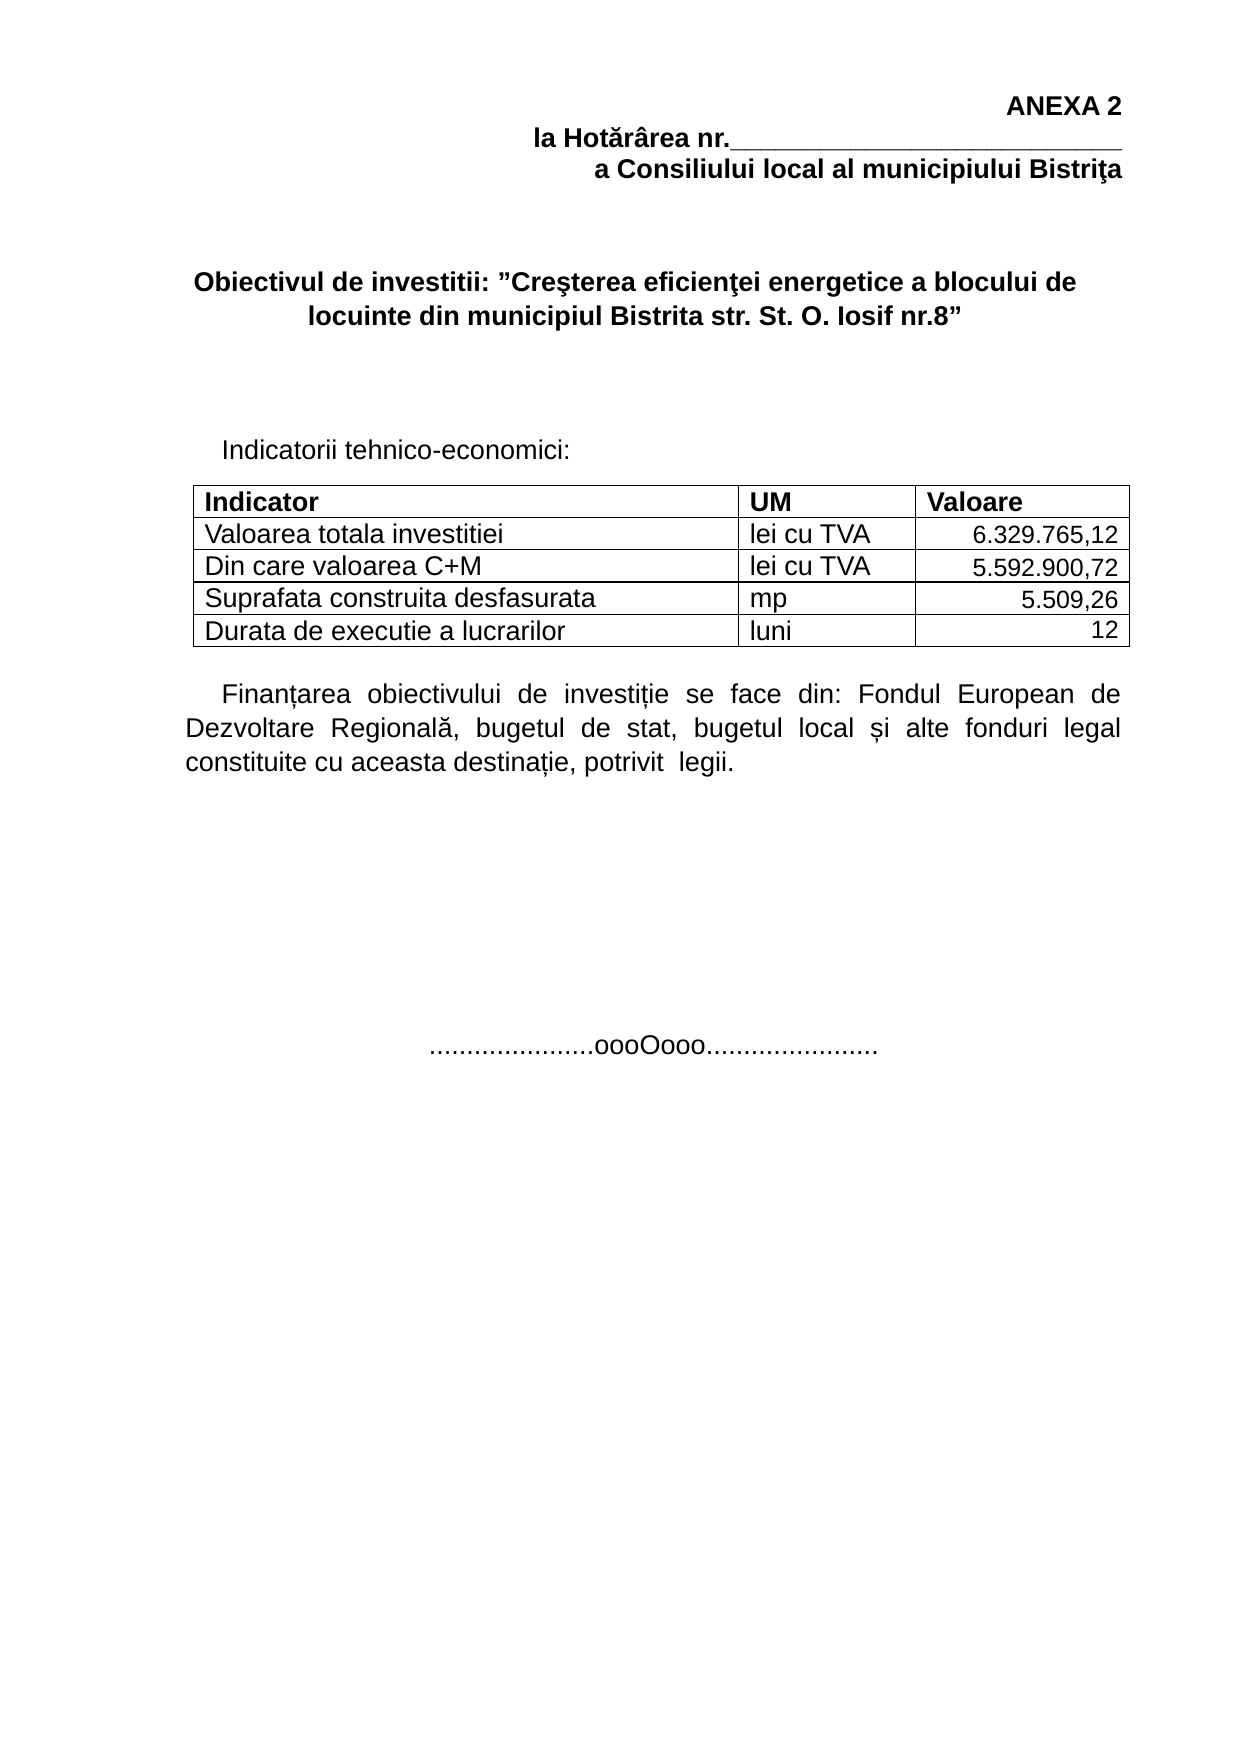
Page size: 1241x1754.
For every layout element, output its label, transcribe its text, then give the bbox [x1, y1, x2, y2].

table_header Indicator [194, 486, 738, 517]
table_cell Din care valoarea C+M [194, 550, 738, 581]
table_cell Durata de executie a lucrarilor [194, 615, 738, 646]
table_header UM [739, 486, 915, 517]
table_cell Valoarea totala investitiei [194, 518, 738, 549]
table_cell lei cu TVA [739, 550, 915, 581]
table_cell lei cu TVA [739, 518, 915, 549]
table_cell 5.592.900,72 [916, 550, 1129, 581]
text la Hotărârea nr.__________________________ [148, 122, 1122, 153]
table_cell Suprafata construita desfasurata [194, 583, 738, 614]
text ......................oooOooo....................... [185, 1029, 1122, 1060]
table_cell 5.509,26 [916, 583, 1129, 614]
table_cell 12 [916, 615, 1129, 646]
table_cell mp [739, 583, 915, 614]
text Indicatorii tehnico-economici: [148, 434, 1122, 465]
text a Consiliului local al municipiului Bistriţa [148, 153, 1122, 184]
text Finanțarea obiectivului de investiție se face din: Fondul European de Dezvoltare Regională, bugetul de stat, bugetul local și alte fonduri legal constituite cu aceasta destinație, potrivit legii. [185, 678, 1122, 777]
table_header Valoare [916, 486, 1129, 517]
table_cell 6.329.765,12 [916, 518, 1129, 549]
text Obiectivul de investitii: ”Creşterea eficienţei energetice a blocului de locuinte din municipiul Bistrita str. St. O. Iosif nr.8” [148, 266, 1122, 331]
text ANEXA 2 [148, 90, 1122, 122]
table_cell luni [739, 615, 915, 646]
